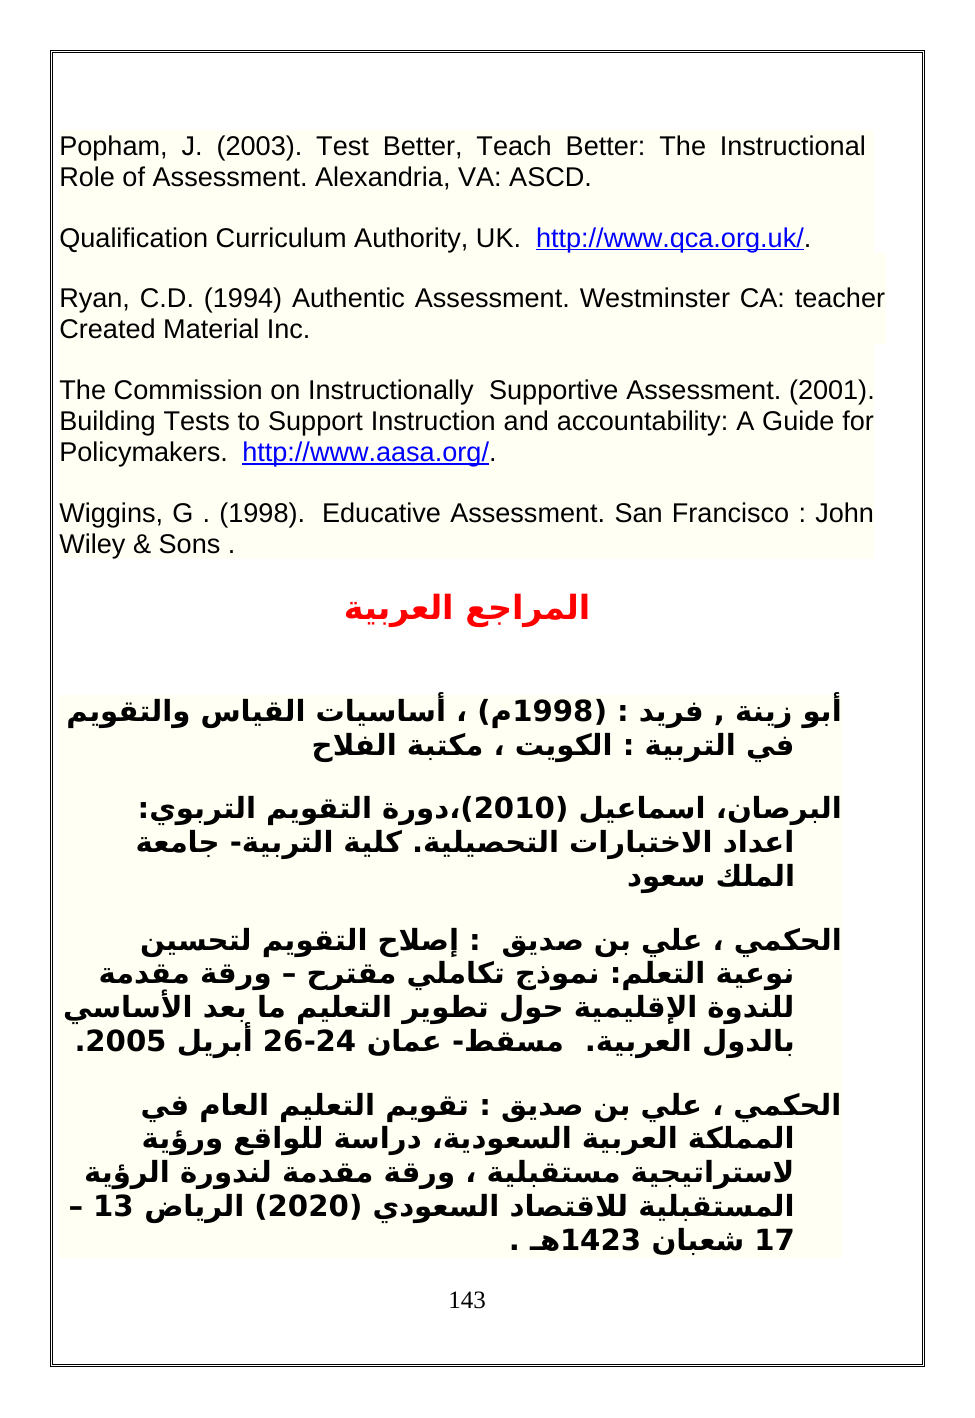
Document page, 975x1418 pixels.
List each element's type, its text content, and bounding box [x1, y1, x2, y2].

text Popham, J. (2003). Test Better, Teach Better: The Instructional Role of Assessment. Alexandria, VA: ASCD. [59, 130, 874, 192]
text The Commission on Instructionally Supportive Assessment. (2001). Building Tests to Support Instruction and accountability: A Guide for Policymakers. http://www.aasa.org/. [59, 374, 874, 467]
text الحكمي ، علي بن صديق : إصلاح التقويم لتحسين نوعية التعلم: نموذج تكاملي مقترح – ورقة مقدمة للندوة الإقليمية حول تطوير التعليم ما بعد الأساسي بالدول العربية. مسقط- عمان 24-26 أبريل 2005. [59, 923, 842, 1059]
text Wiggins, G . (1998). Educative Assessment. San Francisco : John Wiley & Sons . [59, 497, 874, 559]
text Ryan, C.D. (1994) Authentic Assessment. Westminster CA: teacher Created Material Inc. [59, 282, 886, 344]
text البرصان، اسماعيل (2010)،دورة التقويم التربوي: اعداد الاختبارات التحصيلية. كلية التربية- جامعة الملك سعود [59, 792, 842, 894]
text الحكمي ، علي بن صديق : تقويم التعليم العام في المملكة العربية السعودية، دراسة للواقع ورؤية لاستراتيجية مستقبلية ، ورقة مقدمة لندورة الرؤية المستقبلية للاقتصاد السعودي (2020) الرياض 13 – 17 شعبان 1423هـ . [59, 1088, 842, 1258]
text Qualification Curriculum Authority, UK. http://www.qca.org.uk/. [59, 222, 874, 253]
text أبو زينة , فريد : (1998م) ، أساسيات القياس والتقويم في التربية : الكويت ، مكتبة الفلاح [59, 695, 842, 763]
text المراجع العربية [59, 588, 874, 627]
